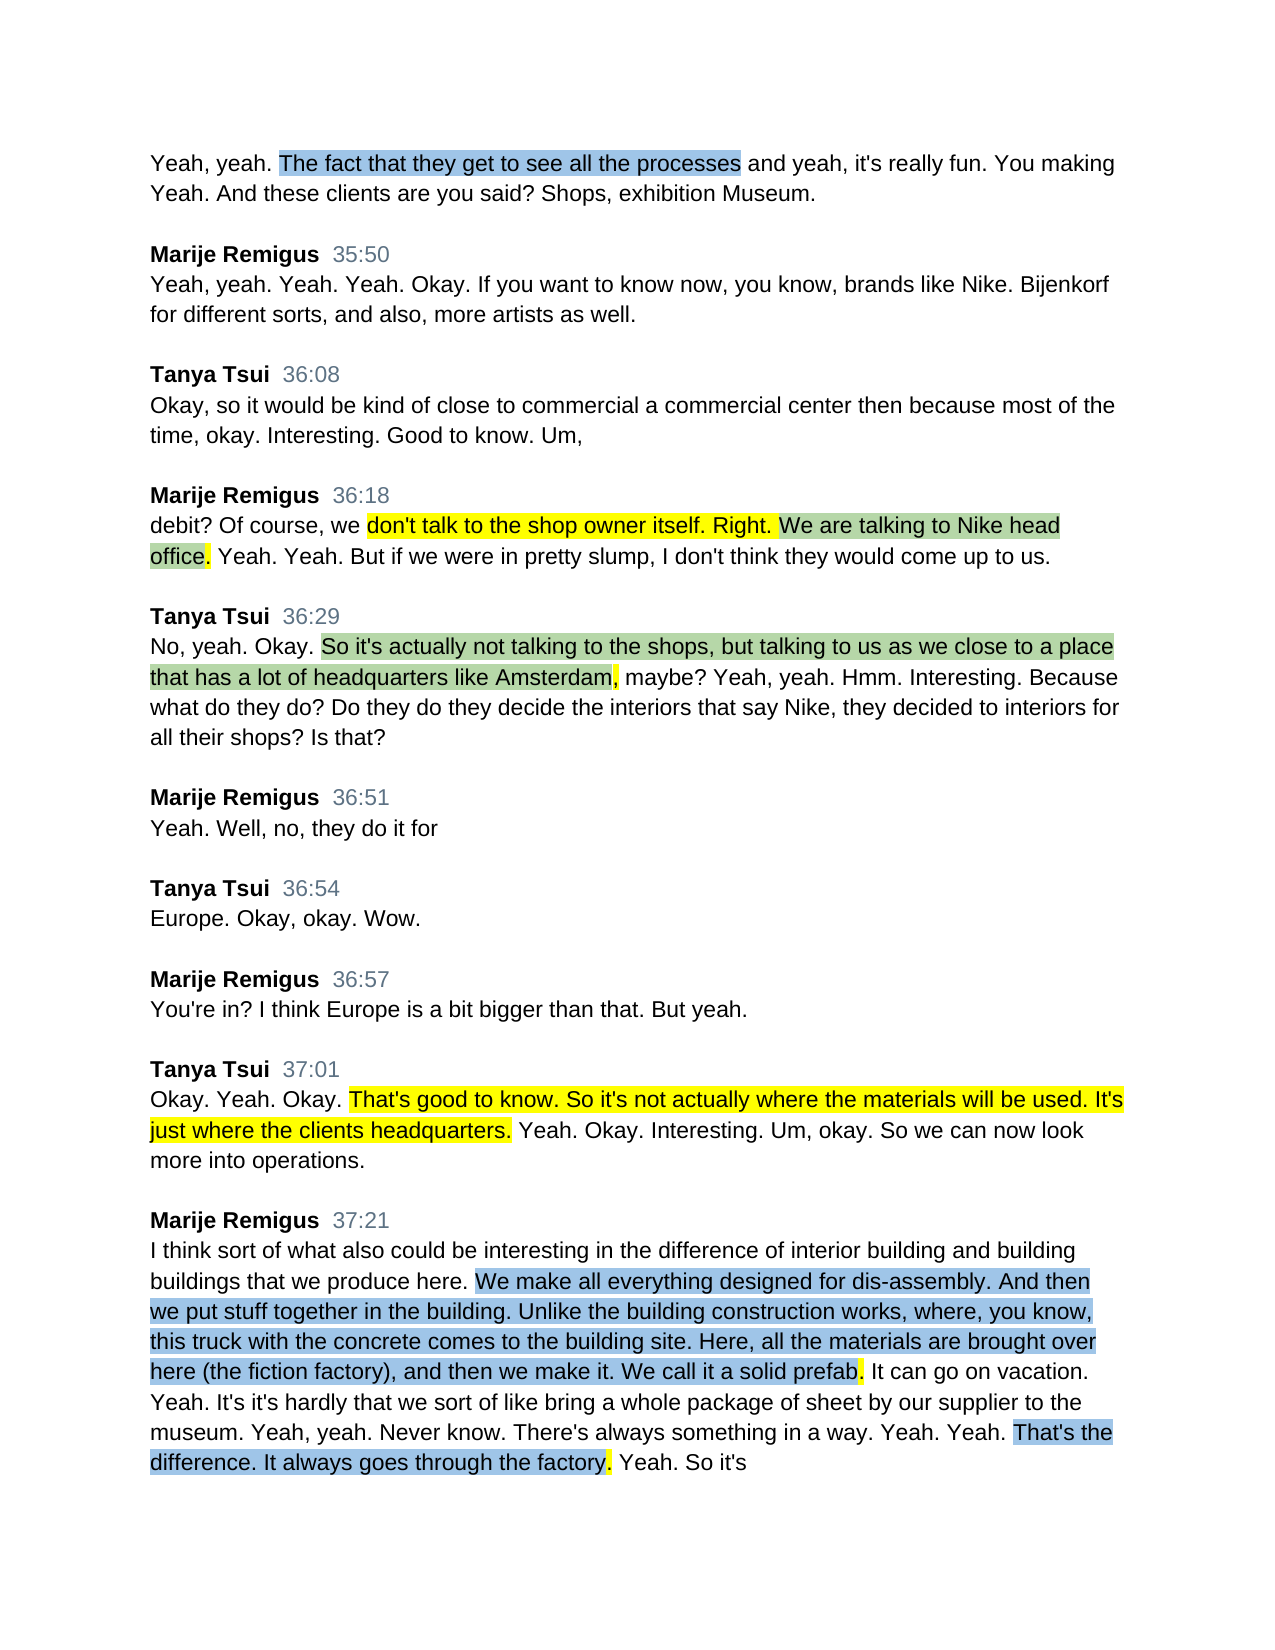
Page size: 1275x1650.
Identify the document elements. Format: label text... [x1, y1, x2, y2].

text I think sort of what also could be interesting in the difference of interior building and building buildings that we produce here. We make all everything designed for dis-assembly. And then we put stuff together in the building. Unlike the building construction works, where, you know, this truck with the concrete comes to the building site. Here, all the materials are brought over here (the fiction factory), and then we make it. We call it a solid prefab. It can go on vacation. Yeah. It's it's hardly that we sort of like bring a whole package of sheet by our supplier to the museum. Yeah, yeah. Never know. There's always something in a way. Yeah. Yeah. That's the difference. It always goes through the factory. Yeah. So it's [150, 1237, 1125, 1475]
text Marije Remigus 37:21 [150, 1207, 1125, 1234]
text You're in? I think Europe is a bit bigger than that. But yeah. [150, 996, 1125, 1022]
text Marije Remigus 36:18 [150, 482, 1125, 509]
text Okay. Yeah. Okay. That's good to know. So it's not actually where the materials will be used. It's just where the clients headquarters. Yeah. Okay. Interesting. Um, okay. So we can now look more into operations. [150, 1086, 1125, 1173]
text Europe. Okay, okay. Wow. [150, 905, 1125, 932]
text Tanya Tsui 37:01 [150, 1056, 1125, 1083]
text Tanya Tsui 36:08 [150, 361, 1125, 388]
text Okay, so it would be kind of close to commercial a commercial center then because most of the time, okay. Interesting. Good to know. Um, [150, 392, 1125, 448]
text Yeah, yeah. The fact that they get to see all the processes and yeah, it's really fun. You making Yeah. And these clients are you said? Shops, exhibition Museum. [150, 150, 1125, 207]
text Tanya Tsui 36:54 [150, 875, 1125, 901]
text Tanya Tsui 36:29 [150, 603, 1125, 629]
text Marije Remigus 36:51 [150, 784, 1125, 811]
text Yeah, yeah. Yeah. Yeah. Okay. If you want to know now, you know, brands like Nike. Bijenkorf for different sorts, and also, more artists as well. [150, 271, 1125, 327]
text Marije Remigus 35:50 [150, 241, 1125, 267]
text No, yeah. Okay. So it's actually not talking to the shops, but talking to us as we close to a place that has a lot of headquarters like Amsterdam, maybe? Yeah, yeah. Hmm. Interesting. Because what do they do? Do they do they decide the interiors that say Nike, they decided to interiors for all their shops? Is that? [150, 633, 1125, 750]
text debit? Of course, we don't talk to the shop owner itself. Right. We are talking to Nike head office. Yeah. Yeah. But if we were in pretty slump, I don't think they would come up to us. [150, 512, 1125, 569]
text Yeah. Well, no, they do it for [150, 814, 1125, 841]
text Marije Remigus 36:57 [150, 966, 1125, 992]
